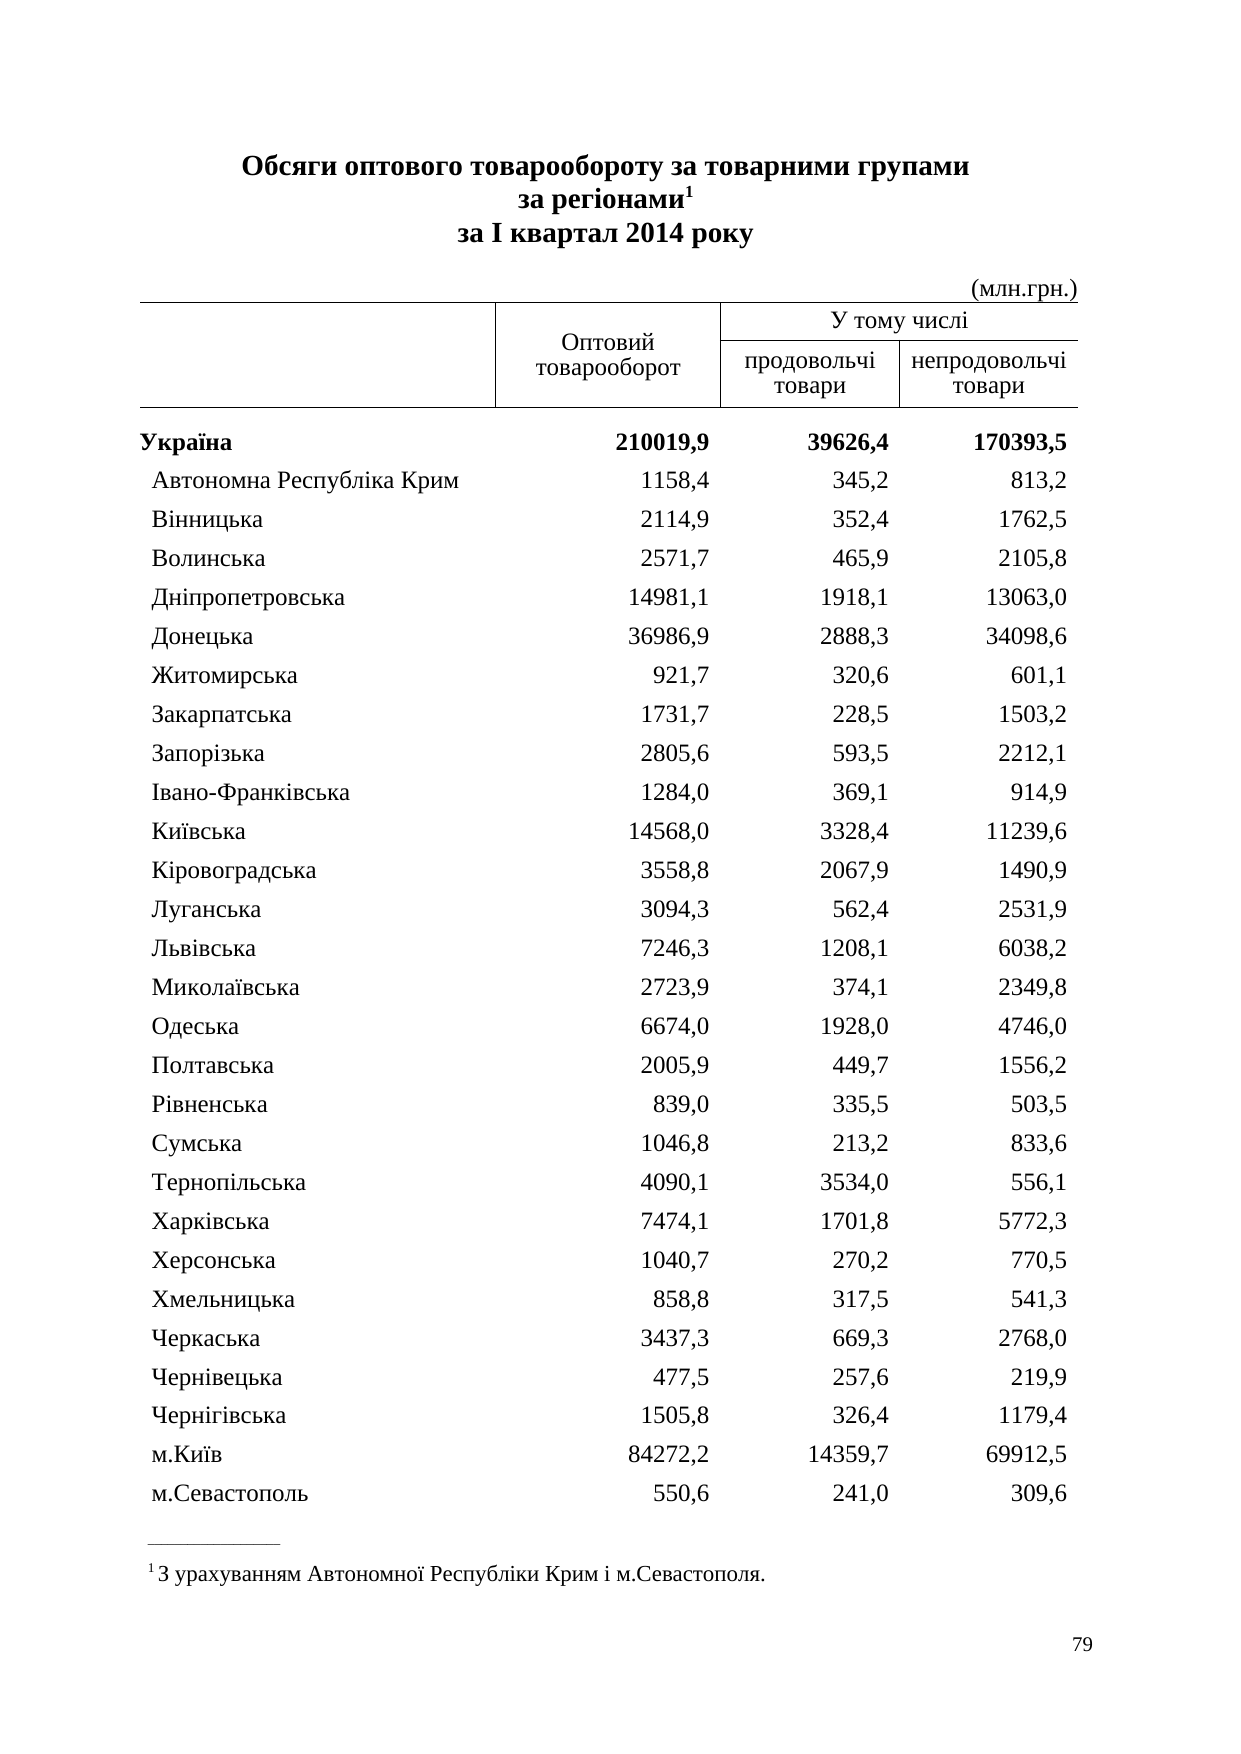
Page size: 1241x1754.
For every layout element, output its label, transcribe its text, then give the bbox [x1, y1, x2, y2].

text за регіонами1 [133, 181, 1078, 215]
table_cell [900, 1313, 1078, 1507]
text ____________________ [148, 1532, 1092, 1557]
text за I квартал 2014 року [133, 215, 1078, 248]
text Обсяги оптового товарообороту за товарними групами [133, 148, 1078, 181]
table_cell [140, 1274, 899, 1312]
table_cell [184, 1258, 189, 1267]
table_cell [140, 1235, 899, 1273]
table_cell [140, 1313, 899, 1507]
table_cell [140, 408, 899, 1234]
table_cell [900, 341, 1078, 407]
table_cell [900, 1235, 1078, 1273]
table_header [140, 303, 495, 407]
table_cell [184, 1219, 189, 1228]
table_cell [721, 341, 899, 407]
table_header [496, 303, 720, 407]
text (млн.грн.) [148, 273, 1078, 302]
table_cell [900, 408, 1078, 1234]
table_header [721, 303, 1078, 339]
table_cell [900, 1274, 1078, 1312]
text 1 З урахуванням Автономної Республіки Крим і м.Севастополя. [148, 1561, 1092, 1586]
